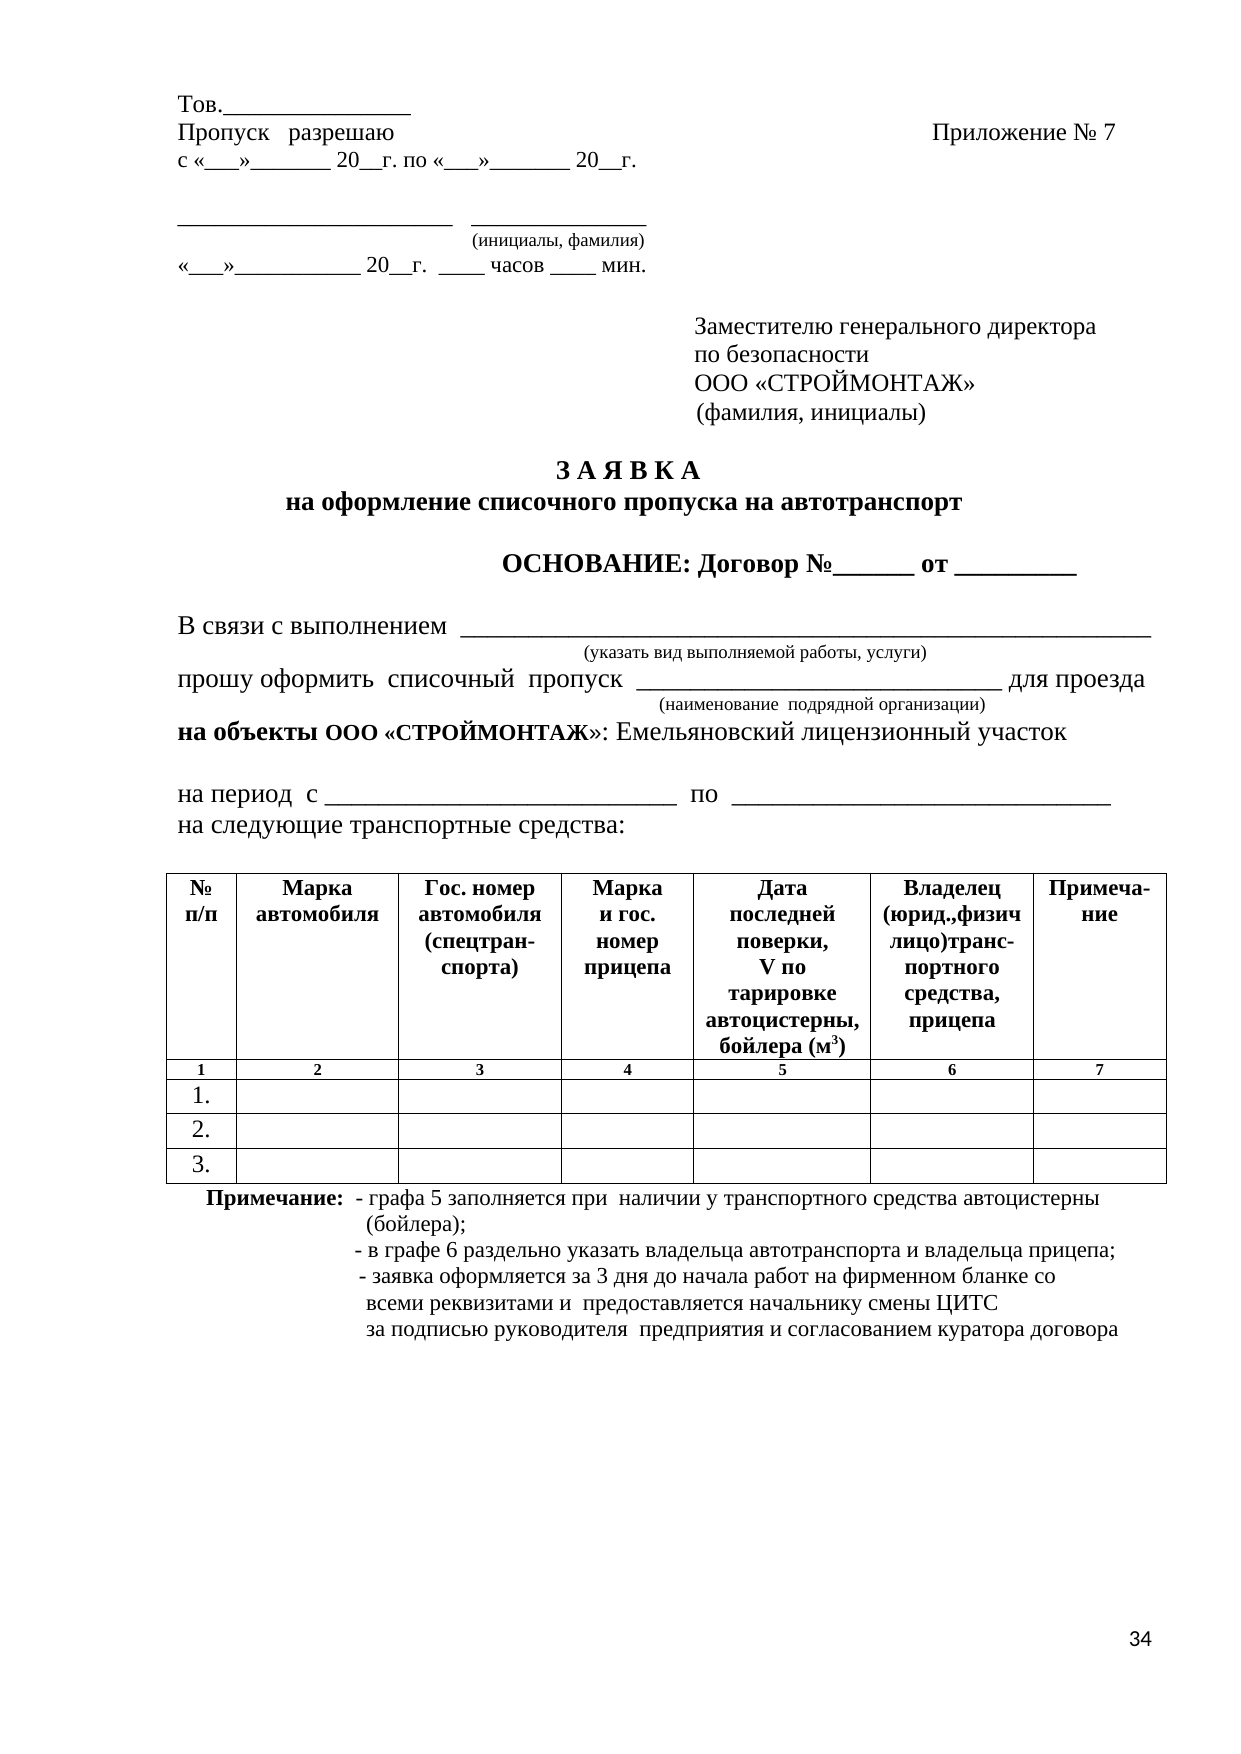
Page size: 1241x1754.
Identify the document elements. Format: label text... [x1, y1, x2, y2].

table_header Примеча-ние [1034, 874, 1166, 1058]
table_cell [871, 1080, 1033, 1113]
table_cell [562, 1149, 693, 1182]
table_cell [399, 1080, 561, 1113]
table_header Владелец (юрид.,физич лицо)транс-портного средства, прицепа [871, 874, 1033, 1058]
text на следующие транспортные средства: [177, 808, 1152, 839]
table_cell [399, 1114, 561, 1148]
table_cell [871, 1114, 1033, 1148]
table_cell 1 [167, 1060, 236, 1079]
table_cell 1. [167, 1080, 236, 1113]
subtitle Пропуск разрешаю Приложение № 7 [177, 117, 1122, 146]
text прошу оформить списочный пропуск ___________________________ для проезда [177, 662, 1152, 693]
text (фамилия, инициалы) [177, 397, 1152, 426]
table_cell [1034, 1149, 1166, 1182]
table_cell [1034, 1114, 1166, 1148]
table_cell 4 [562, 1060, 693, 1079]
text В связи с выполнением ___________________________________________________ [177, 609, 1152, 641]
list всеми реквизитами и предоставляется начальнику смены ЦИТС [177, 1289, 1152, 1315]
text (наименование подрядной организации) [177, 693, 1152, 715]
table_header Марка и гос. номер прицепа [562, 874, 693, 1058]
table_cell [399, 1149, 561, 1182]
list Примечание: - графа 5 заполняется при наличии у транспортного средства автоцистерны [177, 1184, 1152, 1210]
list за подписью руководителя предприятия и согласованием куратора договора [177, 1315, 1152, 1342]
table_cell [1034, 1080, 1166, 1113]
text (указать вид выполняемой работы, услуги) [177, 641, 1152, 662]
table_cell 3. [167, 1149, 236, 1182]
table_cell [237, 1080, 398, 1113]
table_header № п/п [167, 874, 236, 1058]
subtitle Тов._______________ [177, 89, 1122, 117]
text на объекты ООО «СТРОЙМОНТАЖ»: Емельяновский лицензионный участок [177, 715, 1152, 746]
table_cell [562, 1114, 693, 1148]
table_cell [562, 1080, 693, 1113]
table_cell 7 [1034, 1060, 1166, 1079]
table_cell [694, 1149, 870, 1182]
table_cell [871, 1149, 1033, 1182]
text с «___»_______ 20__г. по «___»_______ 20__г. [177, 146, 1152, 172]
list (бойлера); [177, 1210, 1152, 1236]
subtitle ООО «СТРОЙМОНТАЖ» [694, 368, 1122, 397]
table_cell 3 [399, 1060, 561, 1079]
list - в графе 6 раздельно указать владельца автотранспорта и владельца прицепа; [177, 1236, 1152, 1263]
table_cell [694, 1080, 870, 1113]
text (инициалы, фамилия) [177, 229, 1122, 251]
text ______________________ ______________ [177, 201, 1122, 229]
table_cell 2 [237, 1060, 398, 1079]
table_cell 6 [871, 1060, 1033, 1079]
list - заявка оформляется за 3 дня до начала работ на фирменном бланке со [177, 1263, 1152, 1289]
text «___»___________ 20__г. ____ часов ____ мин. [177, 251, 1122, 277]
table_header Гос. номер автомобиля (спецтран- спорта) [399, 874, 561, 1058]
table_cell [237, 1114, 398, 1148]
text ОСНОВАНИЕ: Договор №______ от _________ [177, 547, 1152, 578]
subtitle Заместителю генерального директора по безопасности [694, 277, 1122, 368]
table_cell [694, 1114, 870, 1148]
text на период с __________________________ по ____________________________ [177, 777, 1152, 808]
text на оформление списочного пропуска на автотранспорт [177, 485, 1152, 516]
table_header Марка автомобиля [237, 874, 398, 1058]
text З А Я В К А [177, 454, 1152, 485]
table_cell 2. [167, 1114, 236, 1148]
table_cell [237, 1149, 398, 1182]
table_cell 5 [694, 1060, 870, 1079]
table_header Дата последней поверки, V по тарировке автоцистерны, бойлера (м3) [694, 874, 870, 1058]
